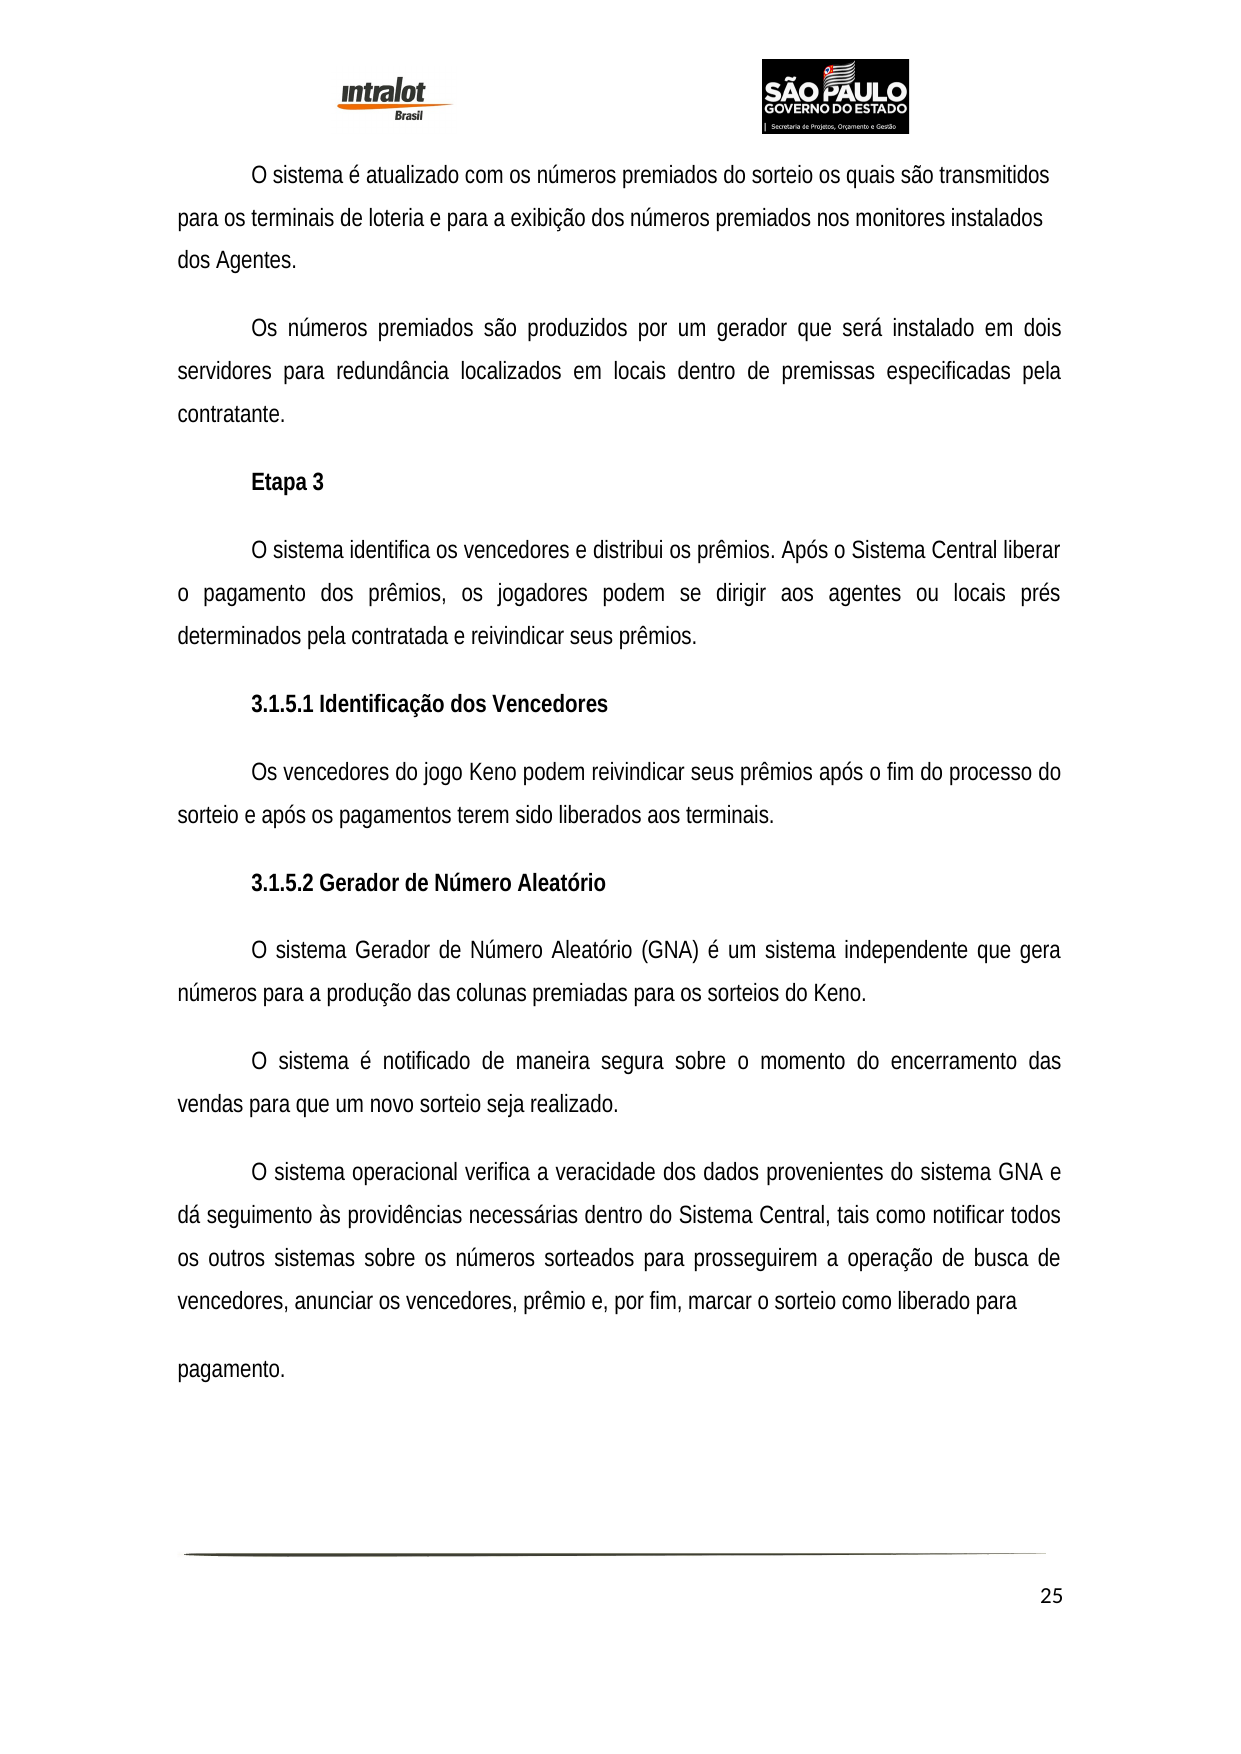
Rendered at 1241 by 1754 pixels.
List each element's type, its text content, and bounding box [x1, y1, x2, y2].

picture [177, 1551, 1046, 1558]
text O sistema identifica os vencedores e distribui os prêmios. Após o Sistema Central liberar o pagamento dos prêmios, os jogadores podem se dirigir aos agentes ou locais prés determinados pela contratada e reivindicar seus prêmios. [177, 535, 1063, 649]
text O sistema é notificado de maneira segura sobre o momento do encerramento das vendas para que um novo sorteio seja realizado. [177, 1046, 1063, 1118]
text Os números premiados são produzidos por um gerador que será instalado em dois servidores para redundância localizados em locais dentro de premissas especificadas pela contratante. [177, 313, 1063, 428]
text Os vencedores do jogo Keno podem reivindicar seus prêmios após o fim do processo do sorteio e após os pagamentos terem sido liberados aos terminais. [177, 757, 1063, 828]
text pagamento. [177, 1354, 1063, 1382]
text O sistema Gerador de Número Aleatório (GNA) é um sistema independente que gera números para a produção das colunas premiadas para os sorteios do Keno. [177, 935, 1063, 1007]
subtitle 3.1.5.2 Gerador de Número Aleatório [251, 867, 1063, 896]
text Etapa 3 [177, 467, 1063, 496]
text O sistema operacional verifica a veracidade dos dados provenientes do sistema GNA e dá seguimento às providências necessárias dentro do Sistema Central, tais como notificar todos os outros sistemas sobre os números sorteados para prosseguirem a operação de busca de vencedores, anunciar os vencedores, prêmio e, por fim, marcar o sorteio como liberado para [177, 1157, 1063, 1314]
subtitle 3.1.5.1 Identificação dos Vencedores [251, 689, 1063, 717]
text O sistema é atualizado com os números premiados do sorteio os quais são transmitidos para os terminais de loteria e para a exibição dos números premiados nos monitores instalados dos Agentes. [177, 159, 1063, 274]
picture [762, 59, 910, 134]
picture [331, 66, 457, 134]
